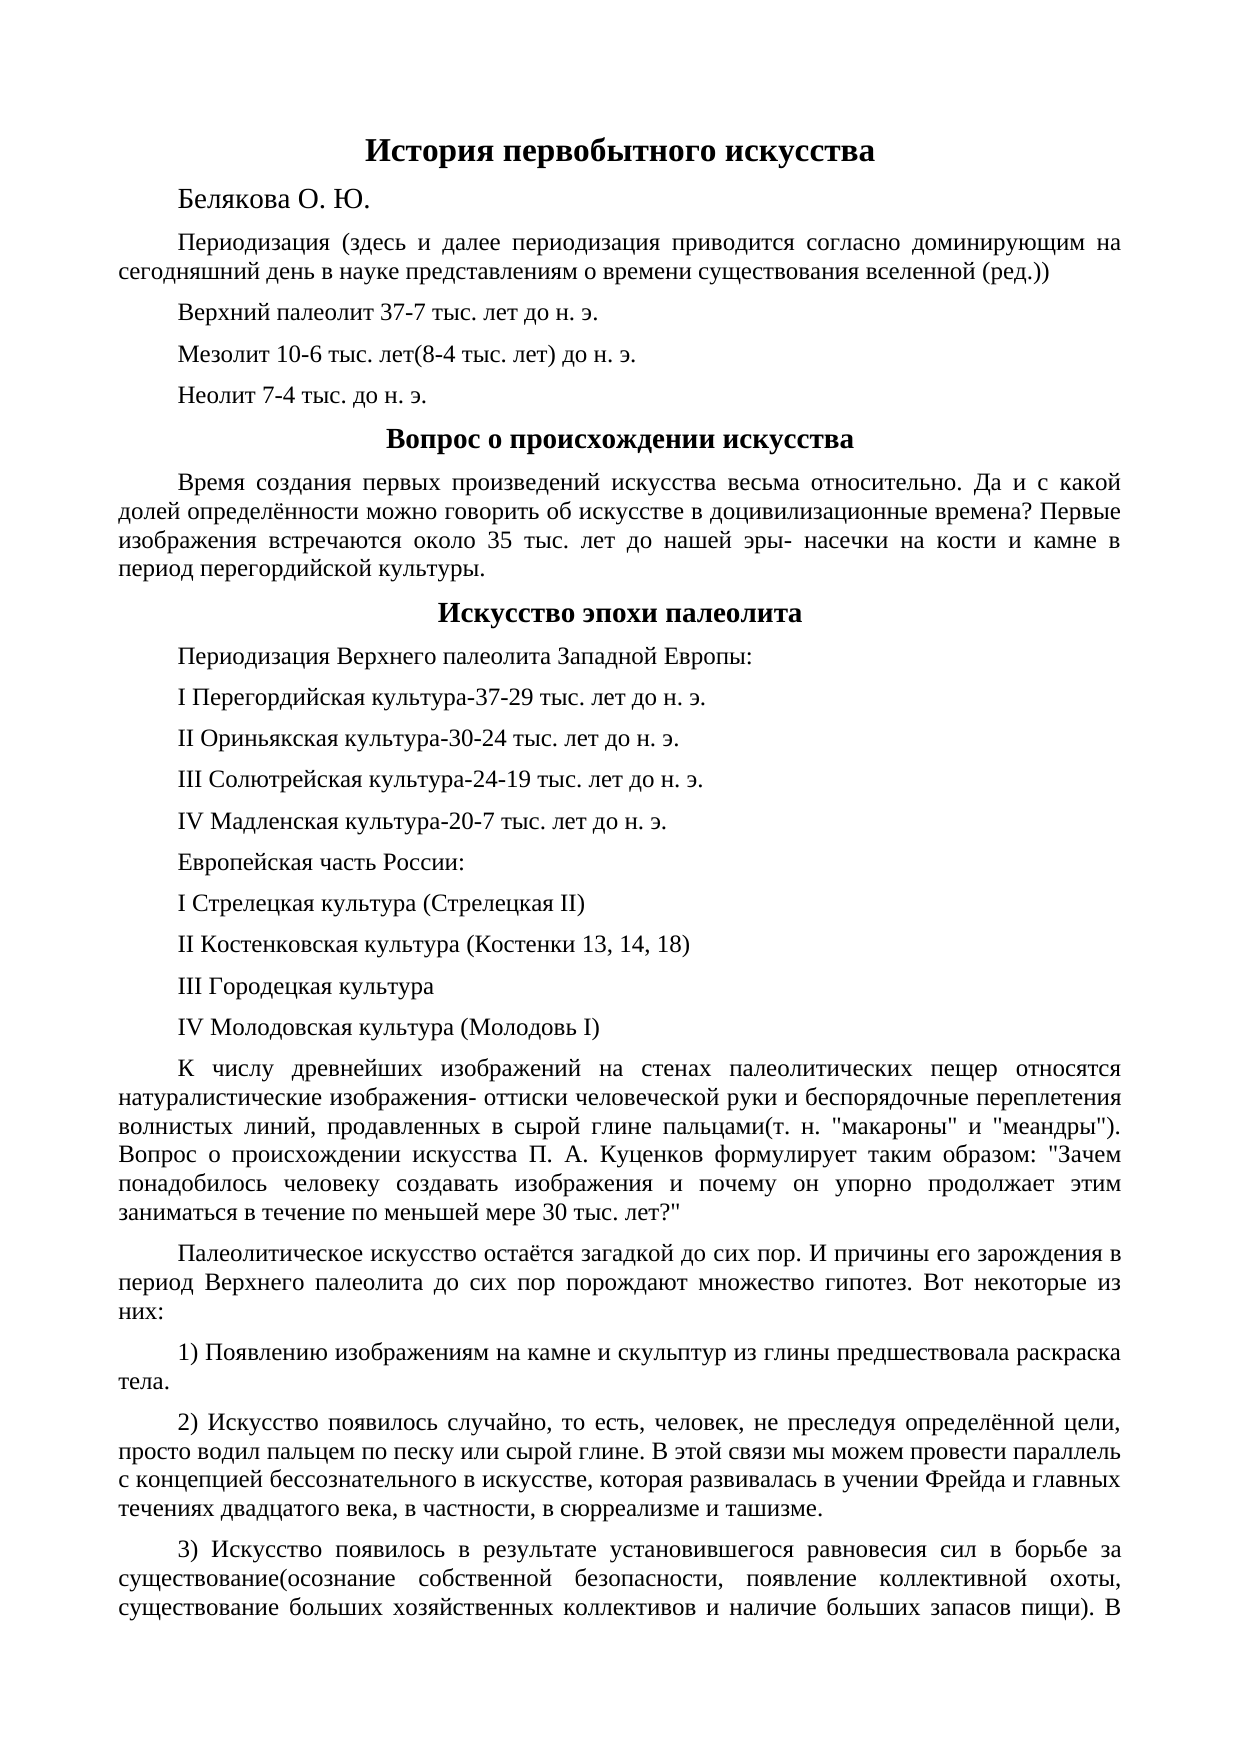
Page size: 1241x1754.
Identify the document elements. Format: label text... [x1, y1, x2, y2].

text Время создания первых произведений искусства весьма относительно. Да и с какой долей определённости можно говорить об искусстве в доцивилизационные времена? Первые изображения встречаются около 35 тыс. лет до нашей эры- насечки на кости и камне в период перегордийской культуры. [118, 467, 1122, 582]
text IV Мадленская культура-20-7 тыс. лет до н. э. [118, 806, 1122, 834]
text Мезолит 10-6 тыс. лет(8-4 тыс. лет) до н. э. [118, 339, 1122, 367]
text I Стрелецкая культура (Стрелецкая II) [118, 888, 1122, 917]
text III Солютрейская культура-24-19 тыс. лет до н. э. [118, 764, 1122, 793]
text История первобытного искусства [118, 131, 1122, 169]
text Вопрос о происхождении искусства [118, 421, 1122, 455]
text II Ориньякская культура-30-24 тыс. лет до н. э. [118, 723, 1122, 752]
text Неолит 7-4 тыс. до н. э. [118, 380, 1122, 409]
text Белякова О. Ю. [118, 181, 1122, 215]
text IV Молодовская культура (Молодовь I) [118, 1012, 1122, 1041]
text 2) Искусство появилось случайно, то есть, человек, не преследуя определённой цели, просто водил пальцем по песку или сырой глине. В этой связи мы можем провести параллель с концепцией бессознательного в искусстве, которая развивалась в учении Фрейда и главных течениях двадцатого века, в частности, в сюрреализме и ташизме. [118, 1407, 1122, 1522]
text 1) Появлению изображениям на камне и скульптур из глины предшествовала раскраска тела. [118, 1337, 1122, 1394]
text Искусство эпохи палеолита [118, 595, 1122, 628]
text Верхний палеолит 37-7 тыс. лет до н. э. [118, 297, 1122, 326]
text Европейская часть России: [118, 847, 1122, 876]
text Периодизация (здесь и далее периодизация приводится согласно доминирующим на сегодняшний день в науке представлениям о времени существования вселенной (ред.)) [118, 227, 1122, 285]
text III Городецкая культура [118, 971, 1122, 999]
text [118, 1534, 1122, 1621]
text К числу древнейших изображений на стенах палеолитических пещер относятся натуралистические изображения- оттиски человеческой руки и беспорядочные переплетения волнистых линий, продавленных в сырой глине пальцами(т. н. "макароны" и "меандры"). Вопрос о происхождении искусства П. А. Куценков формулирует таким образом: "Зачем понадобилось человеку создавать изображения и почему он упорно продолжает этим заниматься в течение по меньшей мере 30 тыс. лет?" [118, 1053, 1122, 1226]
text I Перегордийская культура-37-29 тыс. лет до н. э. [118, 682, 1122, 711]
text Палеолитическое искусство остаётся загадкой до сих пор. И причины его зарождения в период Верхнего палеолита до сих пор порождают множество гипотез. Вот некоторые из них: [118, 1238, 1122, 1324]
text Периодизация Верхнего палеолита Западной Европы: [118, 641, 1122, 669]
text II Костенковская культура (Костенки 13, 14, 18) [118, 929, 1122, 958]
